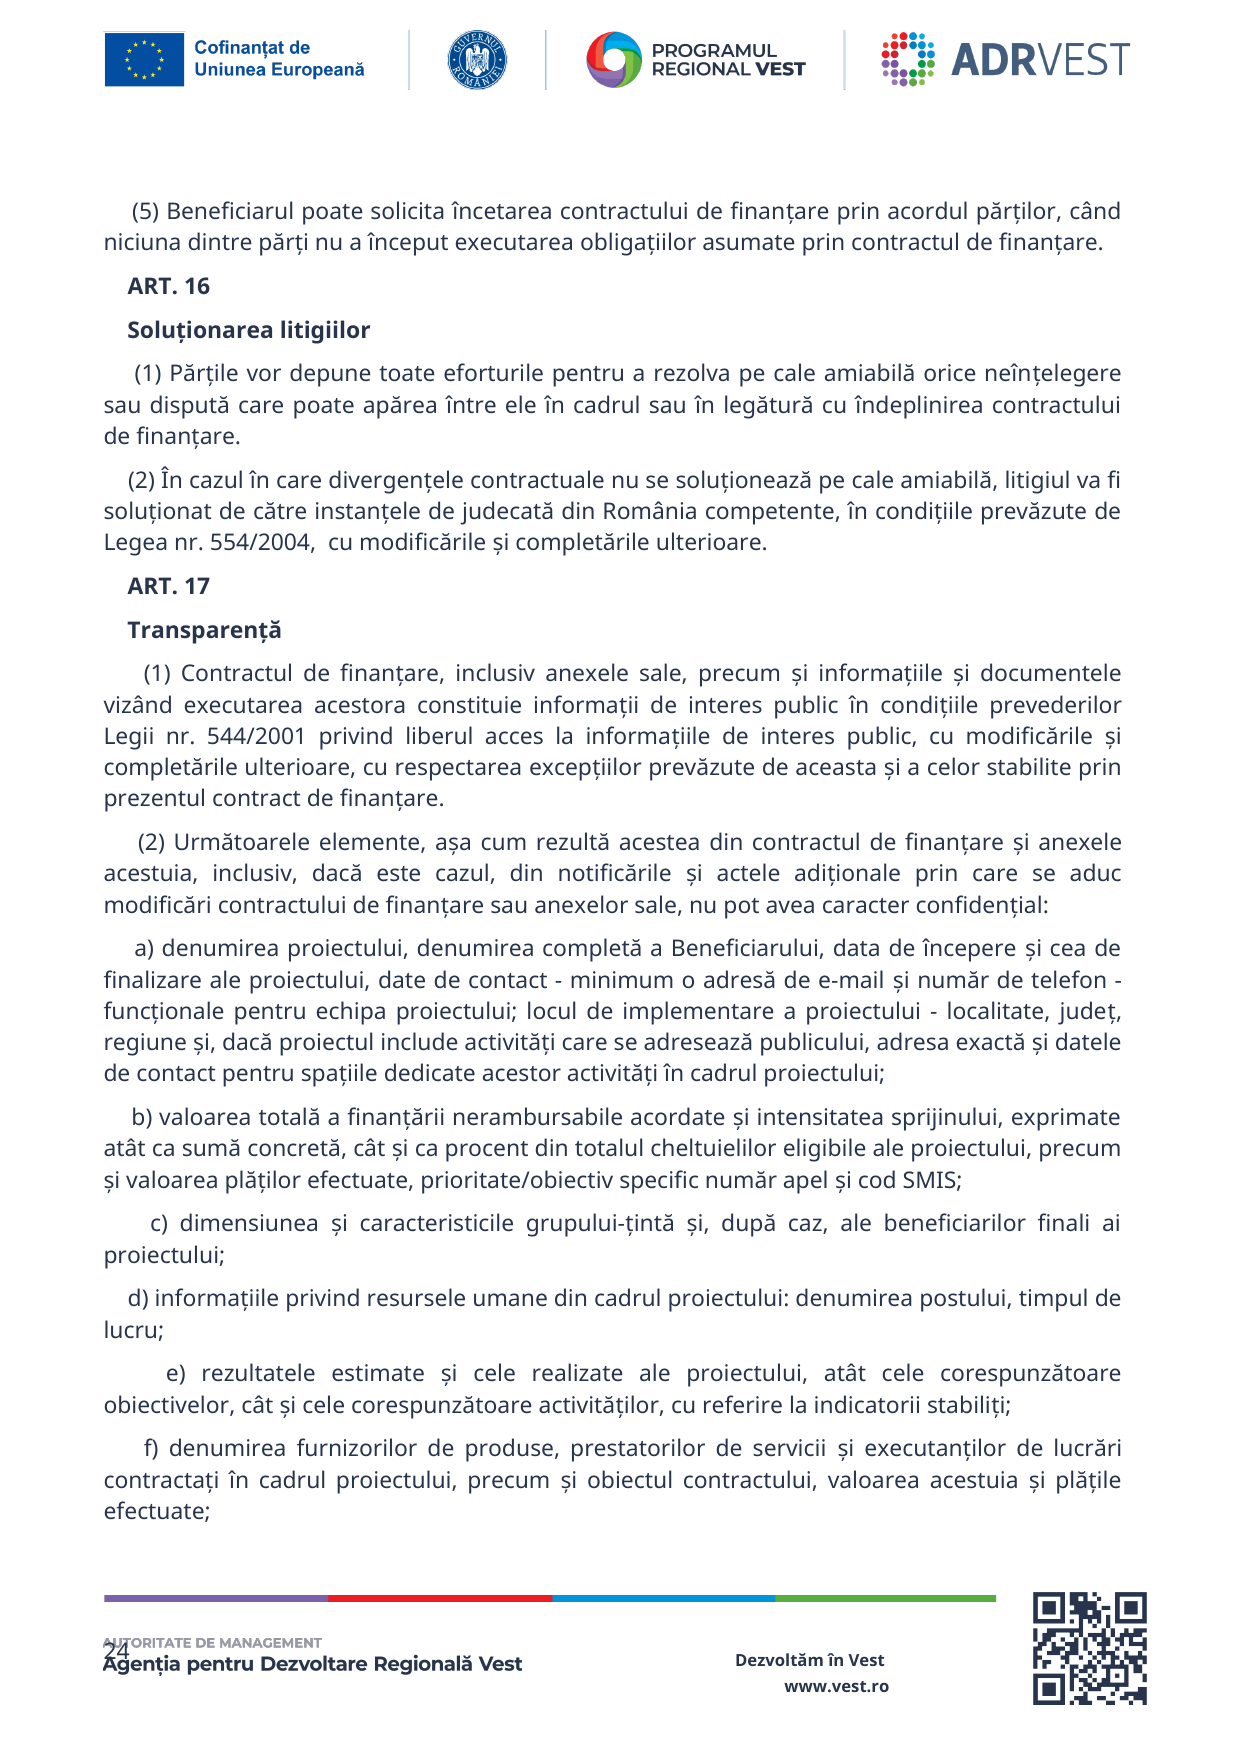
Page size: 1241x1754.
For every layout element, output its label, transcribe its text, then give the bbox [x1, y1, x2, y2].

text Soluţionarea litigiilor [103, 314, 1122, 345]
text d) informaţiile privind resursele umane din cadrul proiectului: denumirea postului, timpul de lucru; [103, 1282, 1122, 1345]
text ART. 17 [103, 570, 1122, 601]
text (2) În cazul în care divergenţele contractuale nu se soluţionează pe cale amiabilă, litigiul va fi soluţionat de către instanţele de judecată din România competente, în condițiile prevăzute de Legea nr. 554/2004, cu modificările şi completările ulterioare. [103, 464, 1122, 557]
text b) valoarea totală a finanţării nerambursabile acordate şi intensitatea sprijinului, exprimate atât ca sumă concretă, cât şi ca procent din totalul cheltuielilor eligibile ale proiectului, precum şi valoarea plăţilor efectuate, prioritate/obiectiv specific număr apel şi cod SMIS; [103, 1101, 1122, 1195]
text (2) Următoarele elemente, aşa cum rezultă acestea din contractul de finanţare şi anexele acestuia, inclusiv, dacă este cazul, din notificările şi actele adiţionale prin care se aduc modificări contractului de finanţare sau anexelor sale, nu pot avea caracter confidenţial: [103, 826, 1122, 920]
text (5) Beneficiarul poate solicita încetarea contractului de finanţare prin acordul părţilor, când niciuna dintre părţi nu a început executarea obligaţiilor asumate prin contractul de finanţare. [103, 195, 1122, 257]
text ART. 16 [103, 270, 1122, 301]
text e) rezultatele estimate şi cele realizate ale proiectului, atât cele corespunzătoare obiectivelor, cât şi cele corespunzătoare activităţilor, cu referire la indicatorii stabiliţi; [103, 1357, 1122, 1420]
text f) denumirea furnizorilor de produse, prestatorilor de servicii şi executanţilor de lucrări contractaţi în cadrul proiectului, precum şi obiectul contractului, valoarea acestuia şi plăţile efectuate; [103, 1432, 1122, 1526]
text (1) Contractul de finanţare, inclusiv anexele sale, precum şi informaţiile şi documentele vizând executarea acestora constituie informaţii de interes public în condiţiile prevederilor Legii nr. 544/2001 privind liberul acces la informaţiile de interes public, cu modificările şi completările ulterioare, cu respectarea excepţiilor prevăzute de aceasta şi a celor stabilite prin prezentul contract de finanţare. [103, 657, 1122, 814]
text (1) Părţile vor depune toate eforturile pentru a rezolva pe cale amiabilă orice neînţelegere sau dispută care poate apărea între ele în cadrul sau în legătură cu îndeplinirea contractului de finanţare. [103, 357, 1122, 451]
picture [1025, 1583, 1156, 1714]
text a) denumirea proiectului, denumirea completă a Beneficiarului, data de începere şi cea de finalizare ale proiectului, date de contact - minimum o adresă de e-mail şi număr de telefon - funcţionale pentru echipa proiectului; locul de implementare a proiectului - localitate, judeţ, regiune şi, dacă proiectul include activităţi care se adresează publicului, adresa exactă şi datele de contact pentru spaţiile dedicate acestor activităţi în cadrul proiectului; [103, 932, 1122, 1089]
picture [103, 30, 1131, 90]
text c) dimensiunea şi caracteristicile grupului-ţintă şi, după caz, ale beneficiarilor finali ai proiectului; [103, 1207, 1122, 1270]
text Transparenţă [103, 614, 1122, 645]
